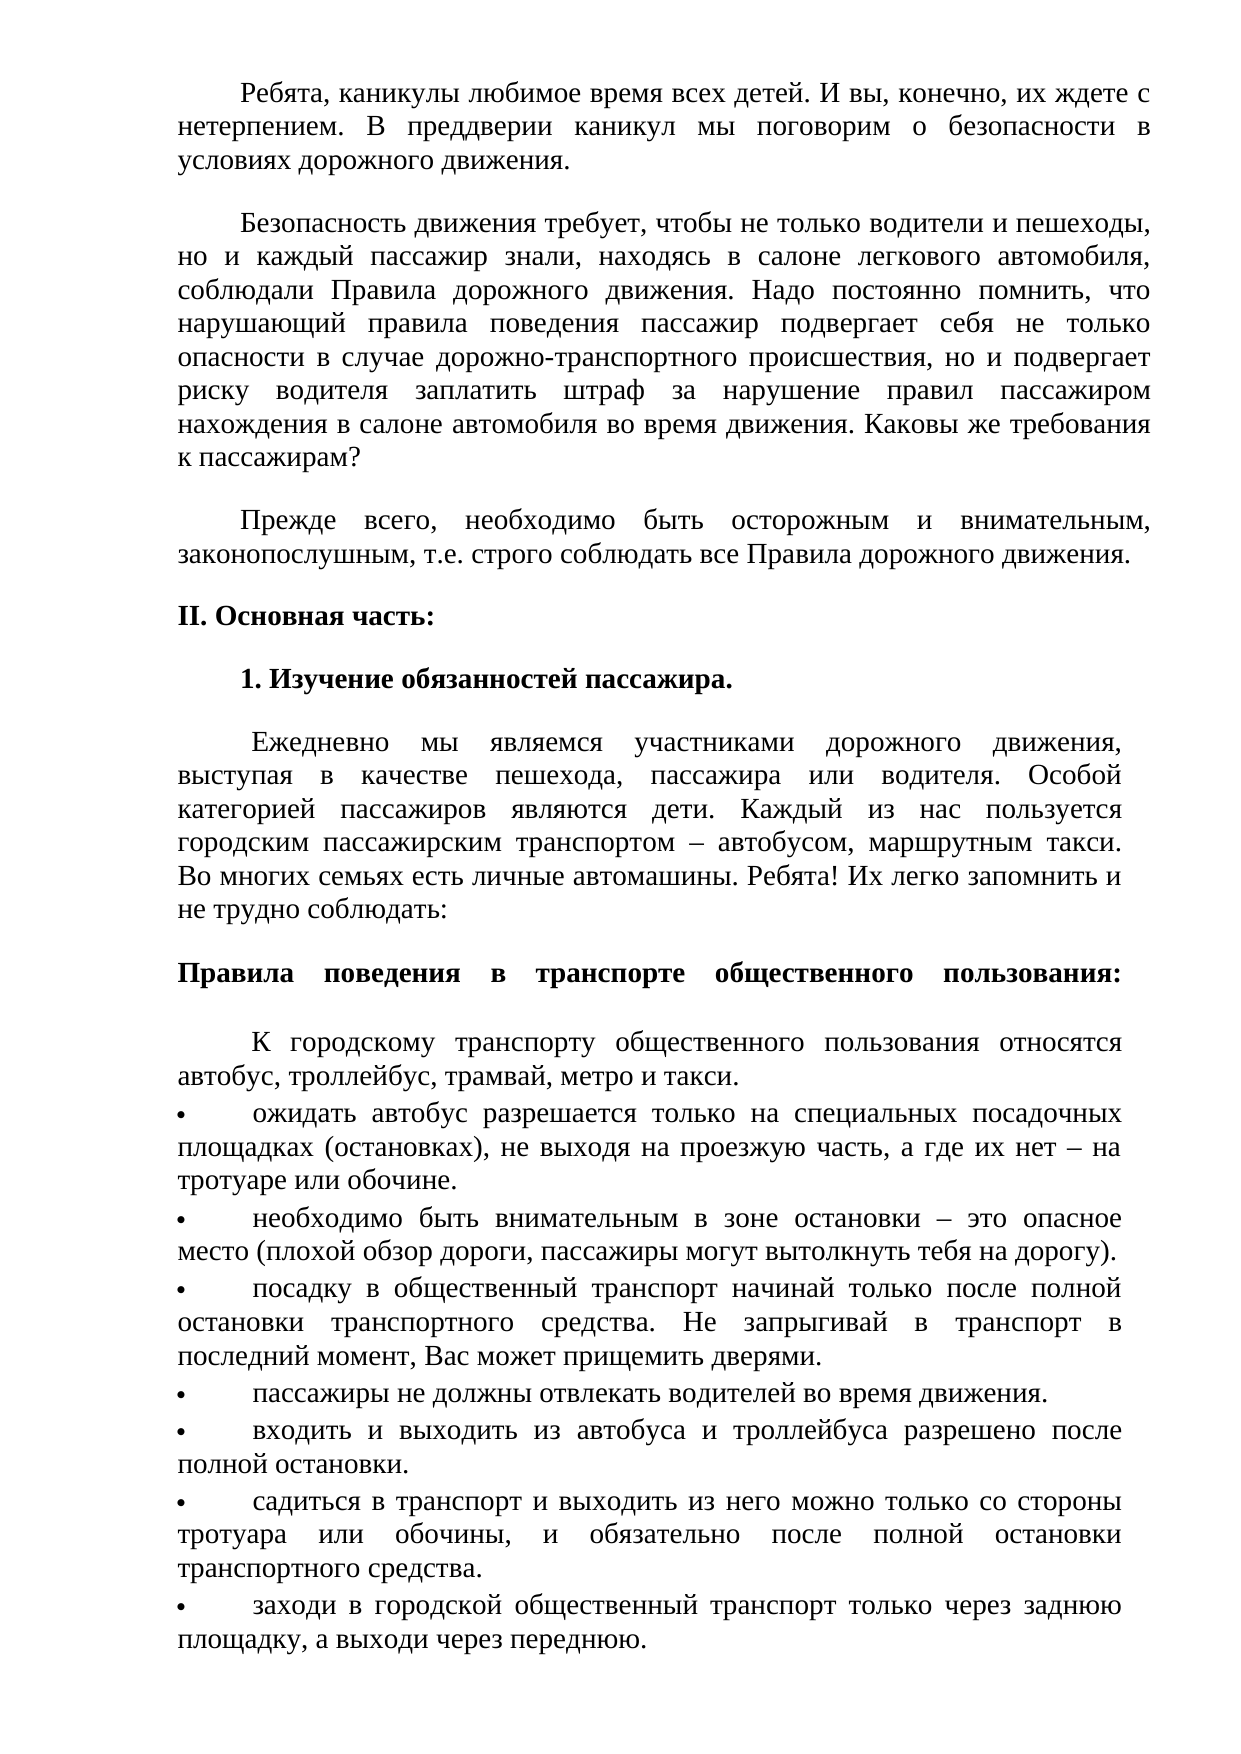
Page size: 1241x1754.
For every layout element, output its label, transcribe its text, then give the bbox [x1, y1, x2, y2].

list заходи в городской общественный транспорт только через заднюю площадку, а выходи через переднюю. [177, 1587, 1123, 1654]
text Ребята, каникулы любимое время всех детей. И вы, конечно, их ждете с нетерпением. В преддверии каникул мы поговорим о безопасности в условиях дорожного движения. [177, 75, 1152, 176]
list пассажиры не должны отвлекать водителей во время движения. [177, 1375, 1123, 1408]
text Прежде всего, необходимо быть осторожным и внимательным, законопослушным, т.е. строго соблюдать все Правила дорожного движения. [177, 502, 1152, 569]
list садиться в транспорт и выходить из него можно только со стороны тротуара или обочины, и обязательно после полной остановки транспортного средства. [177, 1483, 1123, 1584]
text Безопасность движения требует, чтобы не только водители и пешеходы, но и каждый пассажир знали, находясь в салоне легкового автомобиля, соблюдали Правила дорожного движения. Надо постоянно помнить, что нарушающий правила поведения пассажир подвергает себя не только опасности в случае дорожно-транспортного происшествия, но и подвергает риску водителя заплатить штраф за нарушение правил пассажиром нахождения в салоне автомобиля во время движения. Каковы же требования к пассажирам? [177, 205, 1152, 473]
list необходимо быть внимательным в зоне остановки – это опасное место (плохой обзор дороги, пассажиры могут вытолкнуть тебя на дорогу). [177, 1200, 1123, 1267]
text 1. Изучение обязанностей пассажира. [177, 661, 1152, 695]
text К городскому транспорту общественного пользования относятся автобус, троллейбус, трамвай, метро и такси. [177, 1024, 1123, 1092]
text Правила поведения в транспорте общественного пользования: [177, 955, 1123, 1024]
list входить и выходить из автобуса и троллейбуса разрешено после полной остановки. [177, 1412, 1123, 1479]
text Ежедневно мы являемся участниками дорожного движения, выступая в качестве пешехода, пассажира или водителя. Особой категорией пассажиров являются дети. Каждый из нас пользуется городским пассажирским транспортом – автобусом, маршрутным такси. Во многих семьях есть личные автомашины. Ребята! Их легко запомнить и не трудно соблюдать: [177, 724, 1123, 925]
list ожидать автобус разрешается только на специальных посадочных площадках (остановках), не выходя на проезжую часть, а где их нет – на тротуаре или обочине. [177, 1095, 1123, 1196]
list посадку в общественный транспорт начинай только после полной остановки транспортного средства. Не запрыгивай в транспорт в последний момент, Вас может прищемить дверями. [177, 1271, 1123, 1371]
text II. Основная часть: [177, 598, 1123, 632]
